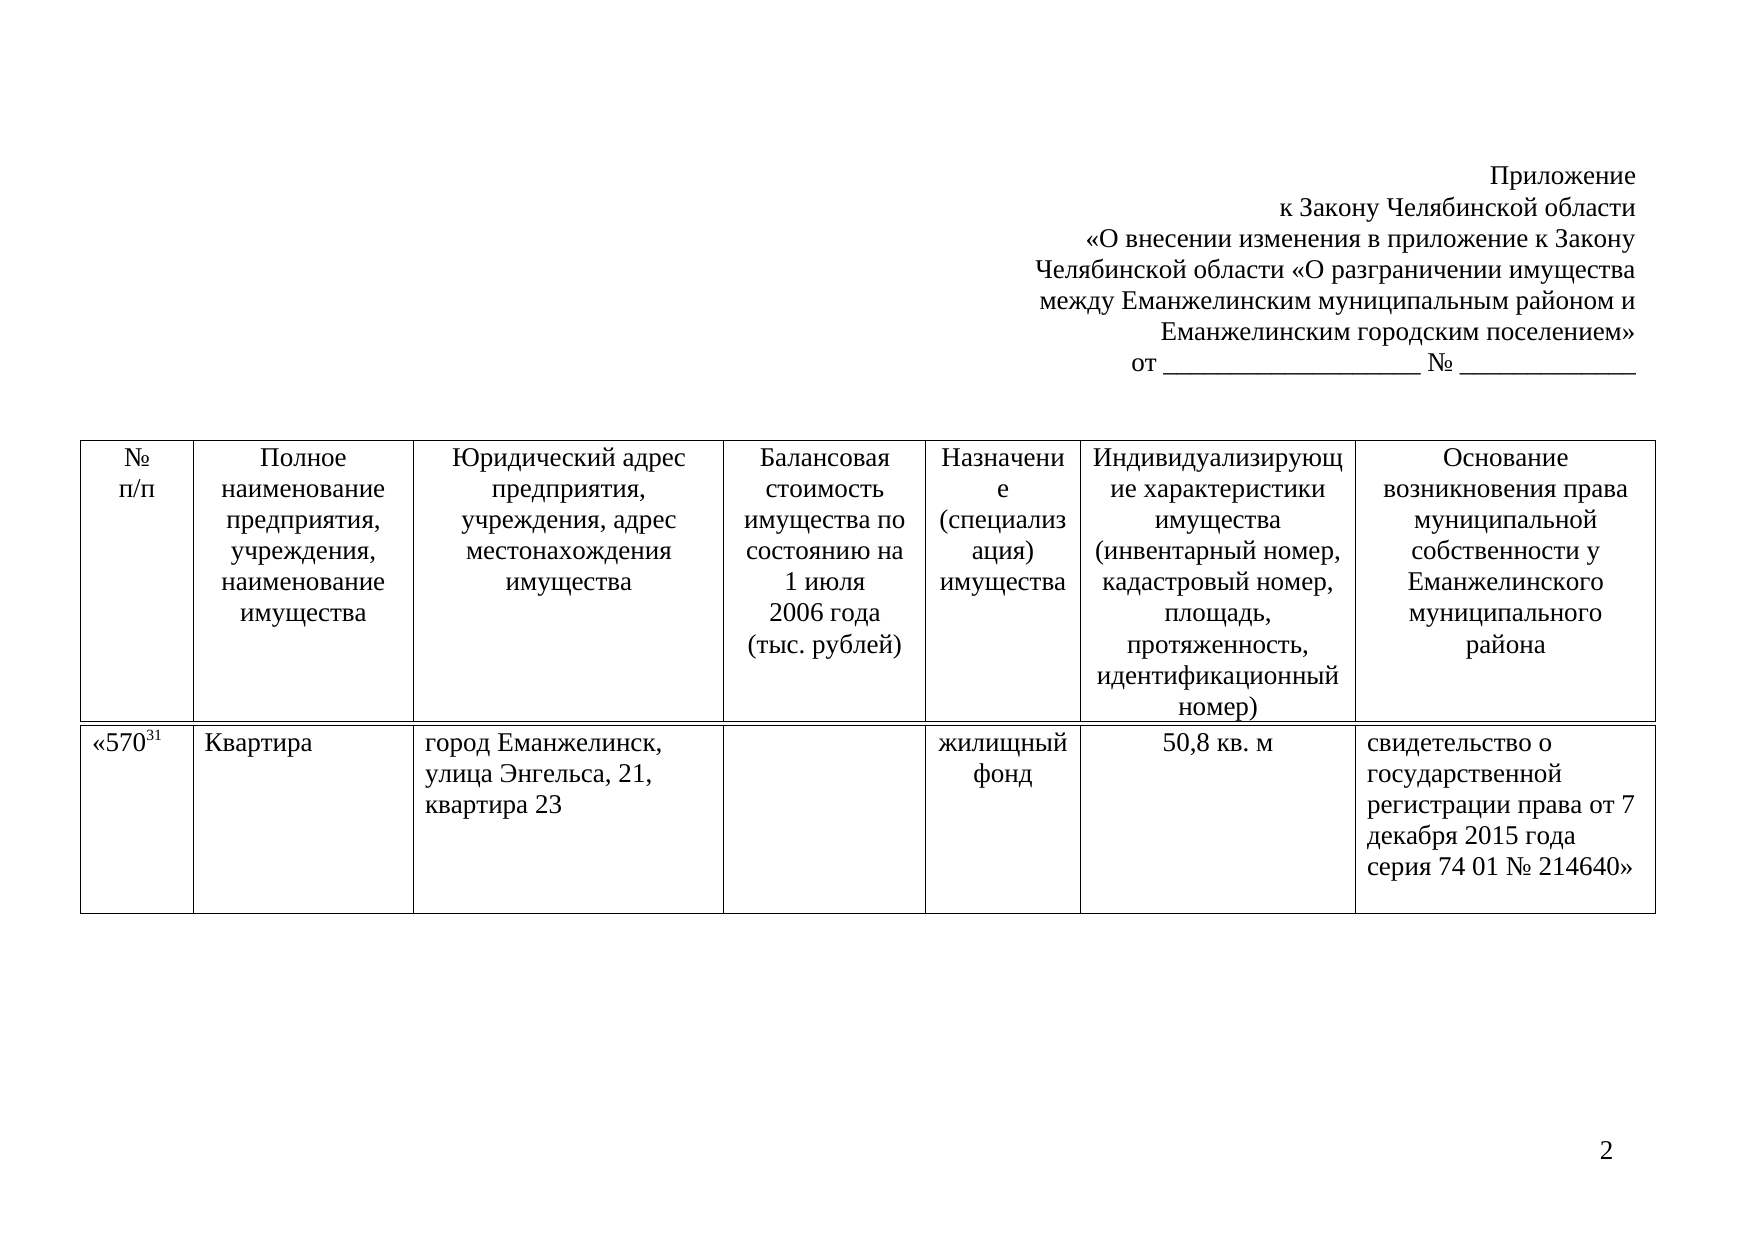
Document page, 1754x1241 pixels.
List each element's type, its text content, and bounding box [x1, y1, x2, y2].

table_header «57031 [81, 726, 193, 912]
table_header Назначение (специализация) имущества [926, 441, 1080, 721]
table_header город Еманжелинск, улица Энгельса, 21, квартира 23 [414, 726, 723, 912]
table_header 50,8 кв. м [1081, 726, 1355, 912]
table_header Квартира [194, 726, 413, 912]
text к Закону Челябинской области [118, 191, 1636, 222]
table_header Юридический адрес предприятия, учреждения, адрес местонахождения имущества [414, 441, 723, 721]
table_header Индивидуализирующие характеристики имущества (инвентарный номер, кадастровый номер, площадь, протяженность, идентификационный номер) [1081, 441, 1355, 721]
table_header Полное наименование предприятия, учреждения, наименование имущества [194, 441, 413, 721]
text «О внесении изменения в приложение к Закону [118, 222, 1636, 253]
text от ___________________ № _____________ [118, 346, 1636, 377]
text Приложение [118, 159, 1636, 191]
table_header Основание возникновения права муниципальной собственности у Еманжелинского муниципального района [1356, 441, 1655, 721]
table_header [724, 726, 925, 912]
text Еманжелинским городским поселением» [118, 315, 1636, 346]
text между Еманжелинским муниципальным районом и [118, 284, 1636, 315]
table_header № п/п [81, 441, 193, 721]
table_header жилищный фонд [926, 726, 1080, 912]
table_header свидетельство о государственной регистрации права от 7 декабря 2015 года серия 74 01 № 214640» [1356, 726, 1655, 912]
text Челябинской области «О разграничении имущества [118, 253, 1636, 284]
table_header Балансовая стоимость имущества по состоянию на 1 июля 2006 года (тыс. рублей) [724, 441, 925, 721]
